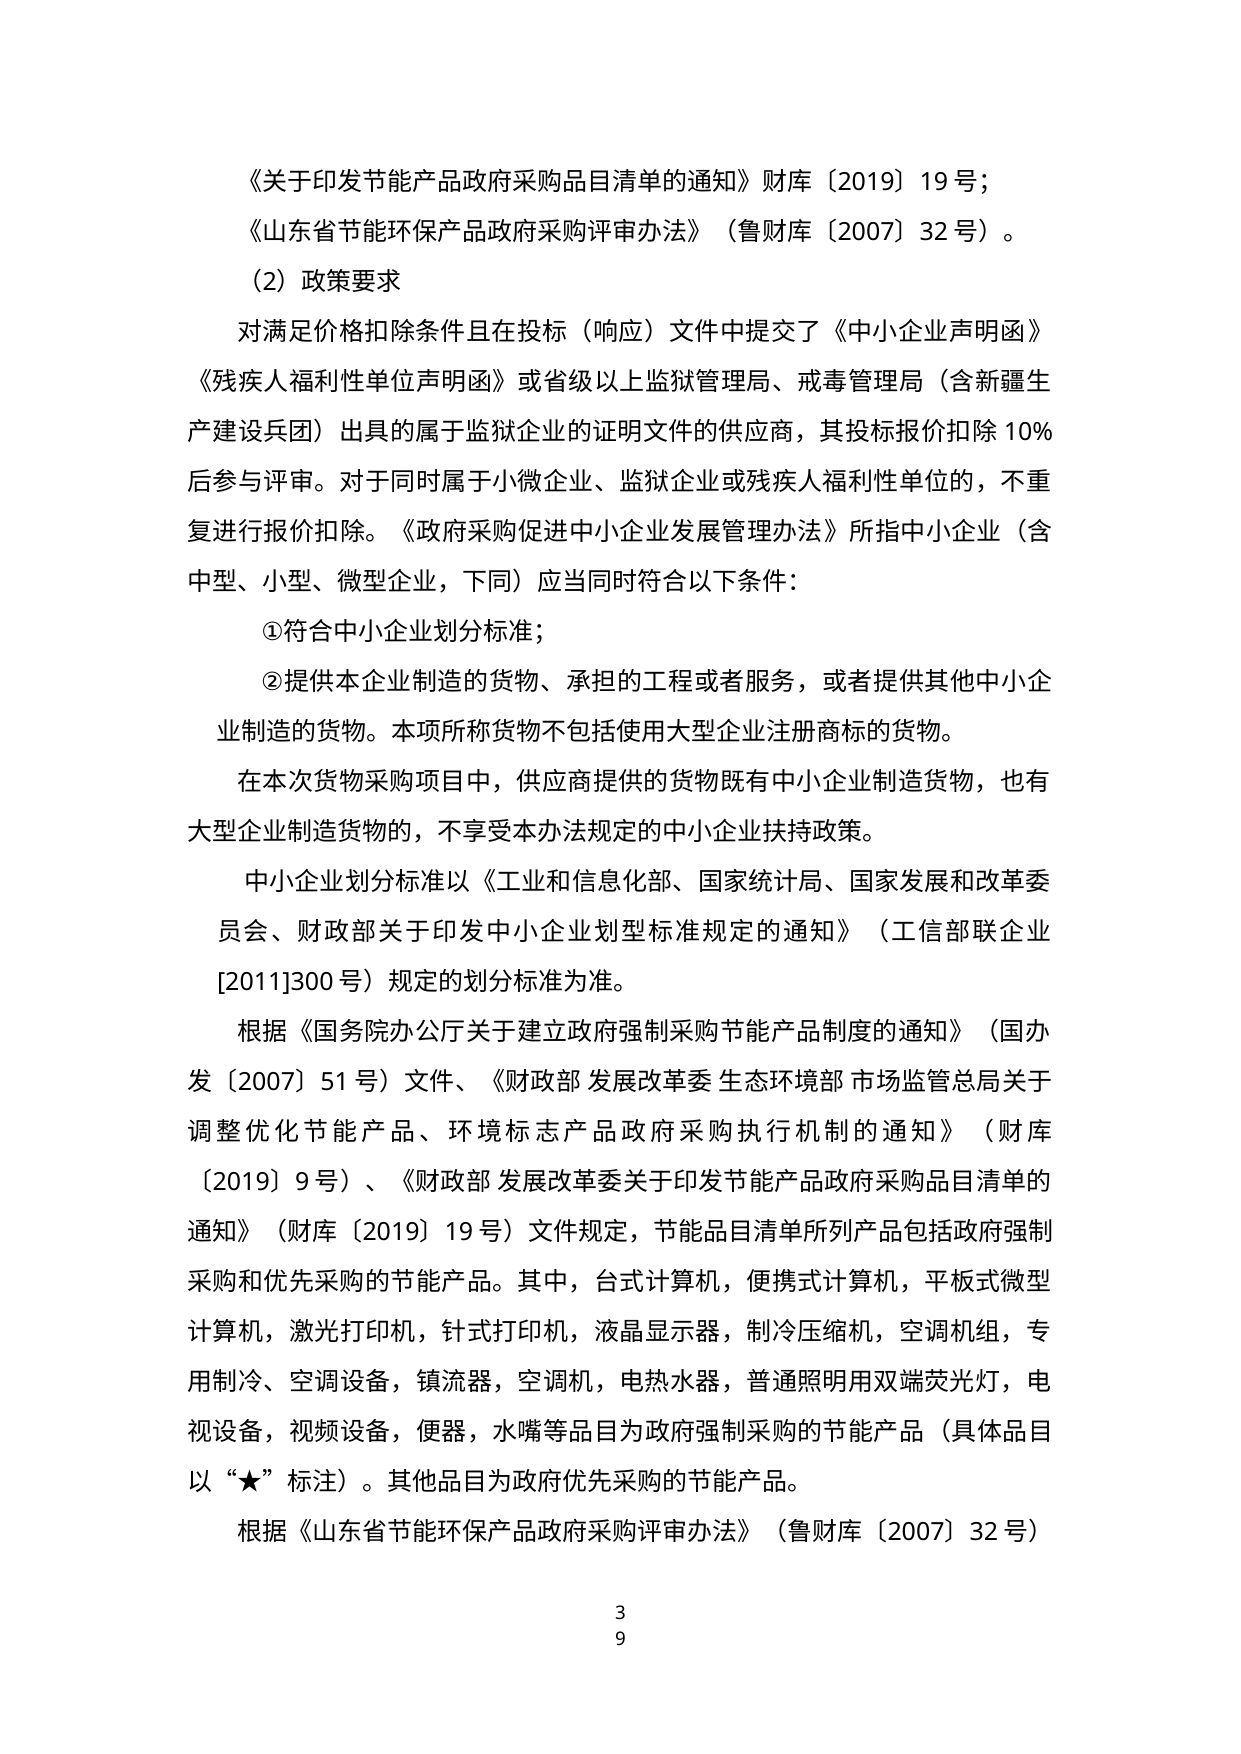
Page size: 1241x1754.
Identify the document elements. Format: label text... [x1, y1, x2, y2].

text 根据《国务院办公厅关于建立政府强制采购节能产品制度的通知》（国办发〔2007〕51号）文件、《财政部 发展改革委 生态环境部 市场监管总局关于调整优化节能产品、环境标志产品政府采购执行机制的通知》（财库〔2019〕9号）、《财政部 发展改革委关于印发节能产品政府采购品目清单的通知》（财库〔2019〕19号）文件规定，节能品目清单所列产品包括政府强制采购和优先采购的节能产品。其中，台式计算机，便携式计算机，平板式微型计算机，激光打印机，针式打印机，液晶显示器，制冷压缩机，空调机组，专用制冷、空调设备，镇流器，空调机，电热水器，普通照明用双端荧光灯，电视设备，视频设备，便器，水嘴等品目为政府强制采购的节能产品（具体品目以“★”标注）。其他品目为政府优先采购的节能产品。 [187, 1000, 1053, 1500]
text ②提供本企业制造的货物、承担的工程或者服务，或者提供其他中小企业制造的货物。本项所称货物不包括使用大型企业注册商标的货物。 [217, 650, 1053, 750]
text 中小企业划分标准以《工业和信息化部、国家统计局、国家发展和改革委员会、财政部关于印发中小企业划型标准规定的通知》（工信部联企业[2011]300号）规定的划分标准为准。 [217, 850, 1053, 1000]
text 《山东省节能环保产品政府采购评审办法》（鲁财库〔2007〕32号）。 [187, 200, 1053, 250]
text 《关于印发节能产品政府采购品目清单的通知》财库〔2019〕19号； [187, 150, 1053, 200]
text （2）政策要求 [187, 250, 1053, 300]
text 在本次货物采购项目中，供应商提供的货物既有中小企业制造货物，也有大型企业制造货物的，不享受本办法规定的中小企业扶持政策。 [187, 750, 1053, 850]
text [187, 1500, 1053, 1550]
text 对满足价格扣除条件且在投标（响应）文件中提交了《中小企业声明函》《残疾人福利性单位声明函》或省级以上监狱管理局、戒毒管理局（含新疆生产建设兵团）出具的属于监狱企业的证明文件的供应商，其投标报价扣除10%后参与评审。对于同时属于小微企业、监狱企业或残疾人福利性单位的，不重复进行报价扣除。《政府采购促进中小企业发展管理办法》所指中小企业（含中型、小型、微型企业，下同）应当同时符合以下条件： [187, 300, 1053, 600]
text ①符合中小企业划分标准； [187, 600, 1053, 650]
